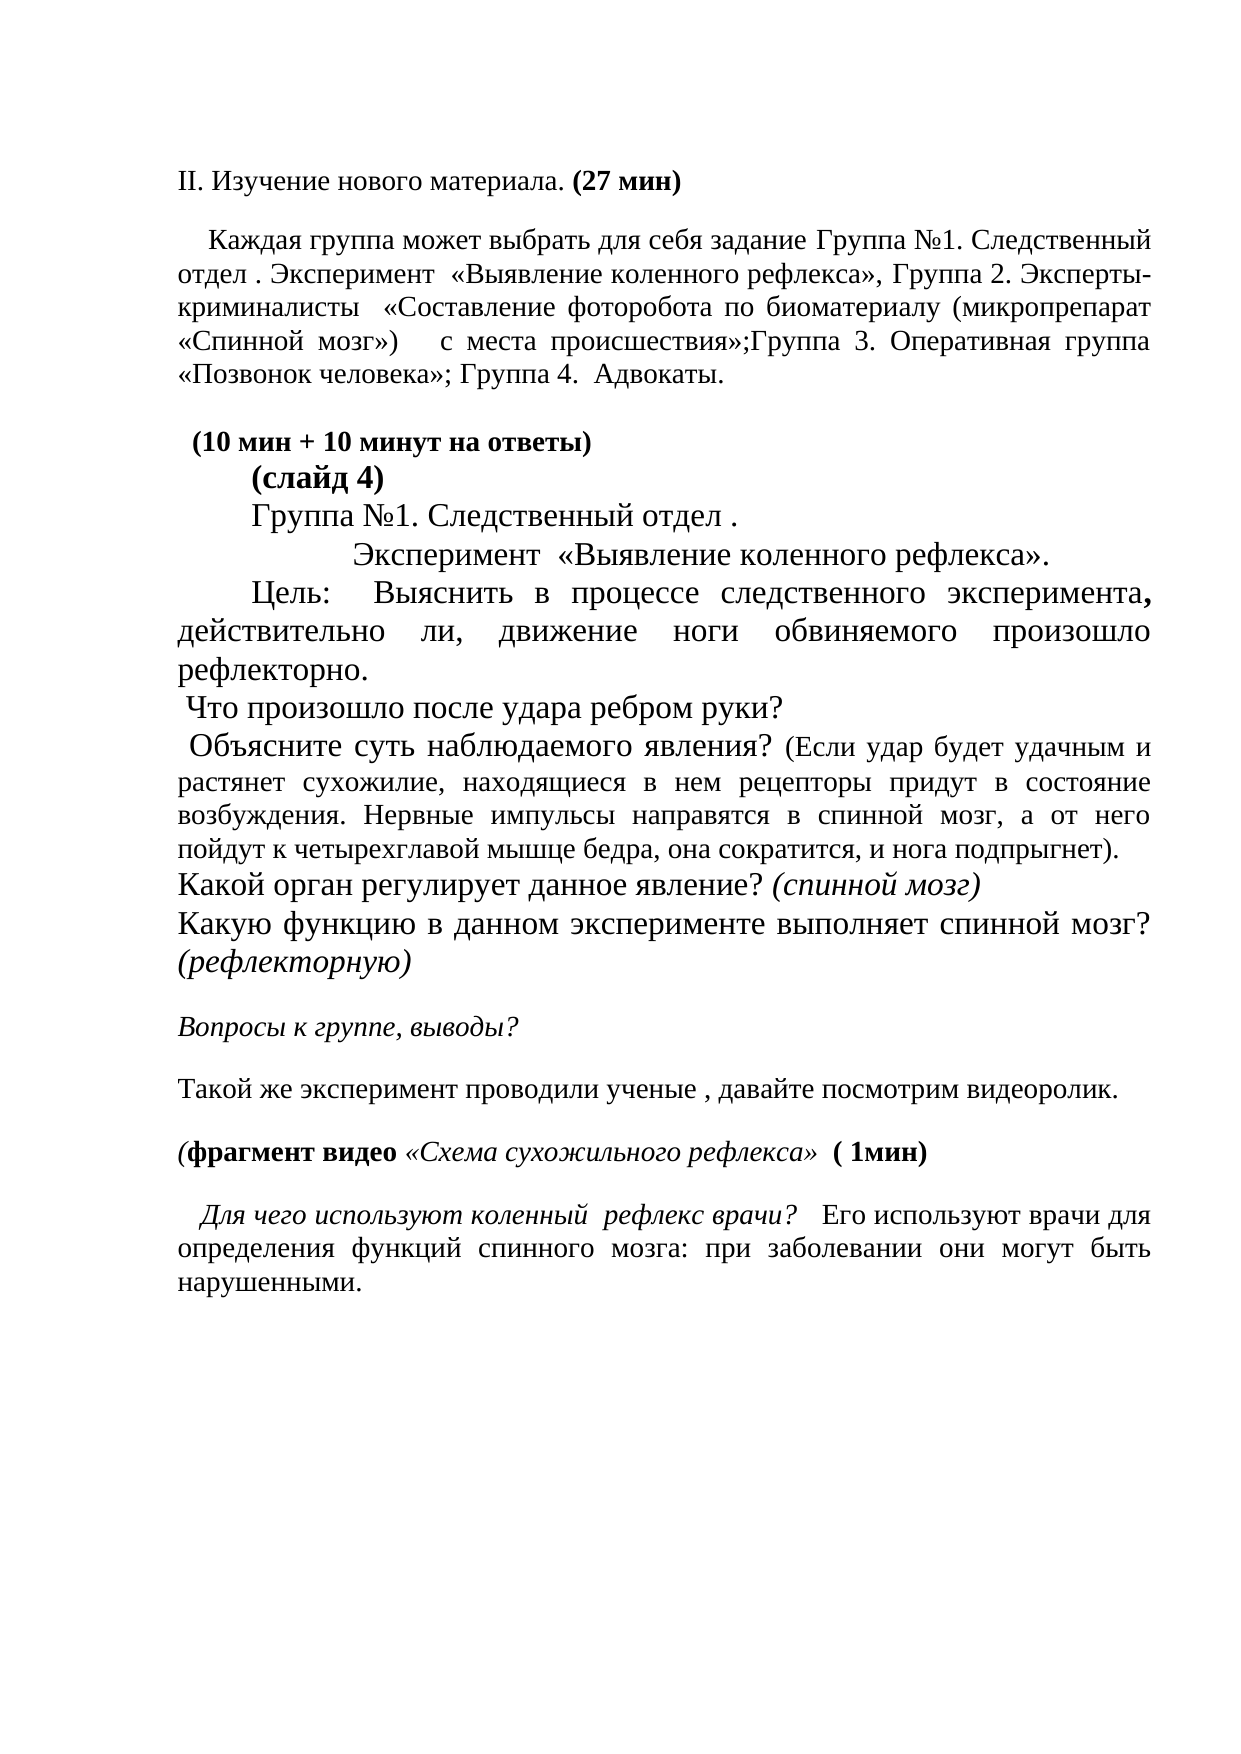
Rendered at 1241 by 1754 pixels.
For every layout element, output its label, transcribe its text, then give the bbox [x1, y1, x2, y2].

text Каждая группа может выбрать для себя задание Группа №1. Следственный отдел . Эксперимент «Выявление коленного рефлекса», Группа 2. Эксперты-криминалисты «Составление фоторобота по биоматериалу (микропрепарат «Спинной мозг») с места происшествия»;Группа 3. Оперативная группа «Позвонок человека»; Группа 4. Адвокаты. [177, 222, 1152, 390]
text Цель: Выяснить в процессе следственного эксперимента, действительно ли, движение ноги обвиняемого произошло рефлекторно. [177, 572, 1152, 687]
text Вопросы к группе, выводы? [177, 1009, 1152, 1042]
text Эксперимент «Выявление коленного рефлекса». [177, 534, 1152, 572]
text Для чего используют коленный рефлекс врачи? Его используют врачи для определения функций спинного мозга: при заболевании они могут быть нарушенными. [177, 1197, 1152, 1297]
text (фрагмент видео «Схема сухожильного рефлекса» ( 1мин) [177, 1134, 1152, 1168]
text Объясните суть наблюдаемого явления? (Если удар будет удачным и растянет сухожилие, находящиеся в нем рецепторы придут в состояние возбуждения. Нервные импульсы направятся в спинной мозг, а от него пойдут к четырехглавой мышце бедра, она сократится, и нога подпрыгнет). [177, 726, 1152, 864]
text (слайд 4) [177, 457, 1152, 496]
text II. Изучение нового материала. (27 мин) [177, 163, 1152, 197]
text Такой же эксперимент проводили ученые , давайте посмотрим видеоролик. [177, 1071, 1152, 1105]
list Какой орган регулирует данное явление? (спинной мозг) [177, 864, 1152, 903]
list Какую функцию в данном эксперименте выполняет спинной мозг? (рефлекторную) [177, 903, 1152, 979]
list Что произошло после удара ребром руки? [177, 687, 1152, 726]
text Группа №1. Следственный отдел . [177, 496, 1152, 534]
text (10 мин + 10 минут на ответы) [177, 424, 1152, 457]
